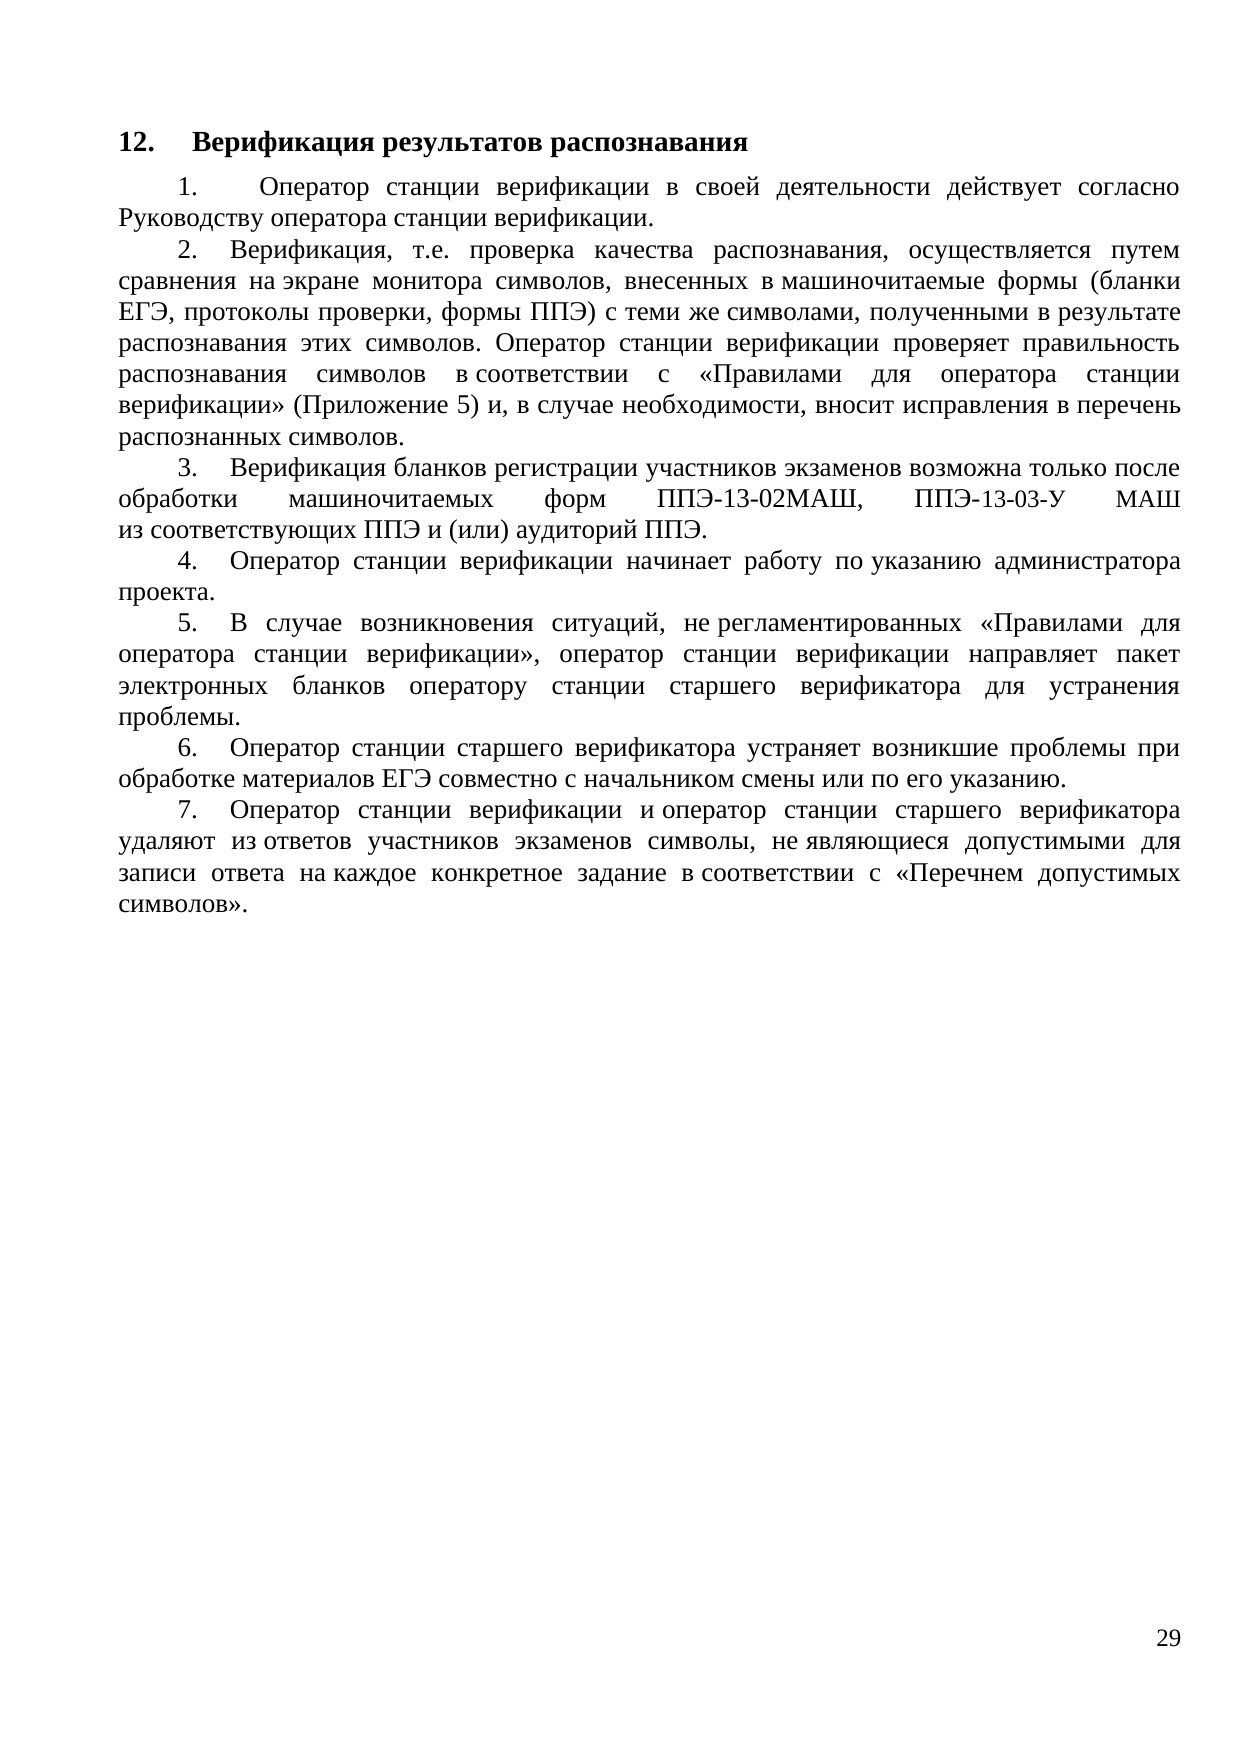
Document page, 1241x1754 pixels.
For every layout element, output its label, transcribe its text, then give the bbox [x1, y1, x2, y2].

list Верификация бланков регистрации участников экзаменов возможна только после обработки машиночитаемых форм ППЭ-13-02МАШ, ППЭ-13-03-У МАШ из соответствующих ППЭ и (или) аудиторий ППЭ. [118, 451, 1181, 544]
list В случае возникновения ситуаций, не регламентированных «Правилами для оператора станции верификации», оператор станции верификации направляет пакет электронных бланков оператору станции старшего верификатора для устранения проблемы. [118, 606, 1181, 731]
list Оператор станции верификации в своей деятельности действует согласно Руководству оператора станции верификации. [118, 170, 1181, 233]
list Оператор станции верификации и оператор станции старшего верификатора удаляют из ответов участников экзаменов символы, не являющиеся допустимыми для записи ответа на каждое конкретное задание в соответствии с «Перечнем допустимых символов». [118, 793, 1181, 918]
list Оператор станции старшего верификатора устраняет возникшие проблемы при обработке материалов ЕГЭ совместно с начальником смены или по его указанию. [118, 731, 1181, 793]
subtitle Верификация результатов распознавания [118, 124, 1181, 158]
list Верификация, т.е. проверка качества распознавания, осуществляется путем сравнения на экране монитора символов, внесенных в машиночитаемые формы (бланки ЕГЭ, протоколы проверки, формы ППЭ) с теми же символами, полученными в результате распознавания этих символов. Оператор станции верификации проверяет правильность распознавания символов в соответствии с «Правилами для оператора станции верификации» (Приложение 5) и, в случае необходимости, вносит исправления в перечень распознанных символов. [118, 233, 1181, 451]
list Оператор станции верификации начинает работу по указанию администратора проекта. [118, 544, 1181, 606]
